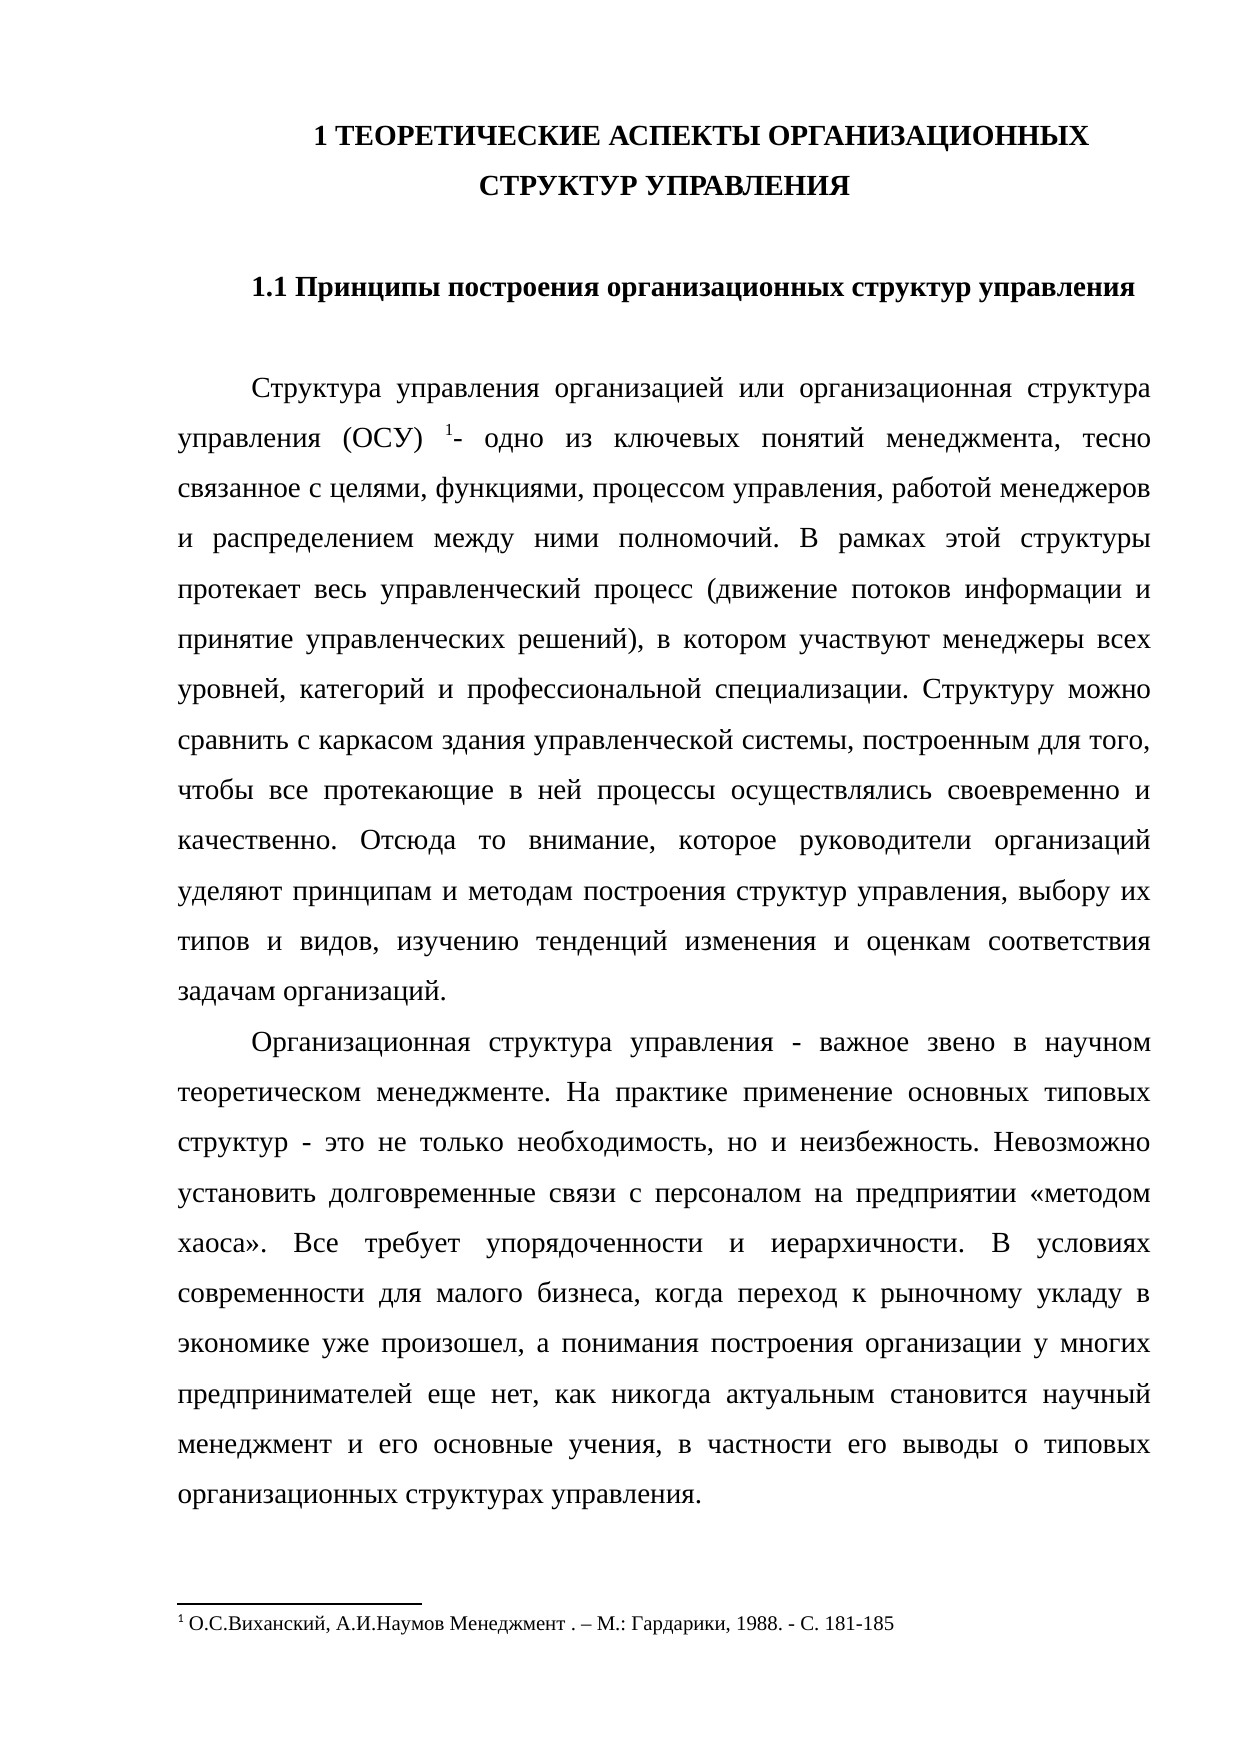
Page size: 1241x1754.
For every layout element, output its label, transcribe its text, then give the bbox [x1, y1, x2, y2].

subtitle 1.1 Принципы построения организационных структур управления [177, 269, 1152, 303]
subtitle 1 ТЕОРЕТИЧЕСКИЕ АСПЕКТЫ ОРГАНИЗАЦИОННЫХ СТРУКТУР УПРАВЛЕНИЯ [177, 118, 1152, 202]
text Организационная структура управления - важное звено в научном теоретическом менеджменте. На практике применение основных типовых структур - это не только необходимость, но и неизбежность. Невозможно установить долговременные связи с персоналом на предприятии «методом хаоса». Все требует упорядоченности и иерархичности. В условиях современности для малого бизнеса, когда переход к рыночному укладу в экономике уже произошел, а понимания построения организации у многих предпринимателей еще нет, как никогда актуальным становится научный менеджмент и его основные учения, в частности его выводы о типовых организационных структурах управления. [177, 1024, 1152, 1510]
text Структура управления организацией или организационная структура управления (ОСУ) - одно из ключевых понятий менеджмента, тесно связанное с целями, функциями, процессом управления, работой менеджеров и распределением между ними полномочий. В рамках этой структуры протекает весь управленческий процесс (движение потоков информации и принятие управленческих решений), в котором участвуют менеджеры всех уровней, категорий и профессиональной специализации. Структуру можно сравнить с каркасом здания управленческой системы, построенным для того, чтобы все протекающие в ней процессы осуществлялись своевременно и качественно. Отсюда то внимание, которое руководители организаций уделяют принципам и методам построения структур управления, выбору их типов и видов, изучению тенденций изменения и оценкам соответствия задачам организаций. [177, 370, 1152, 1007]
